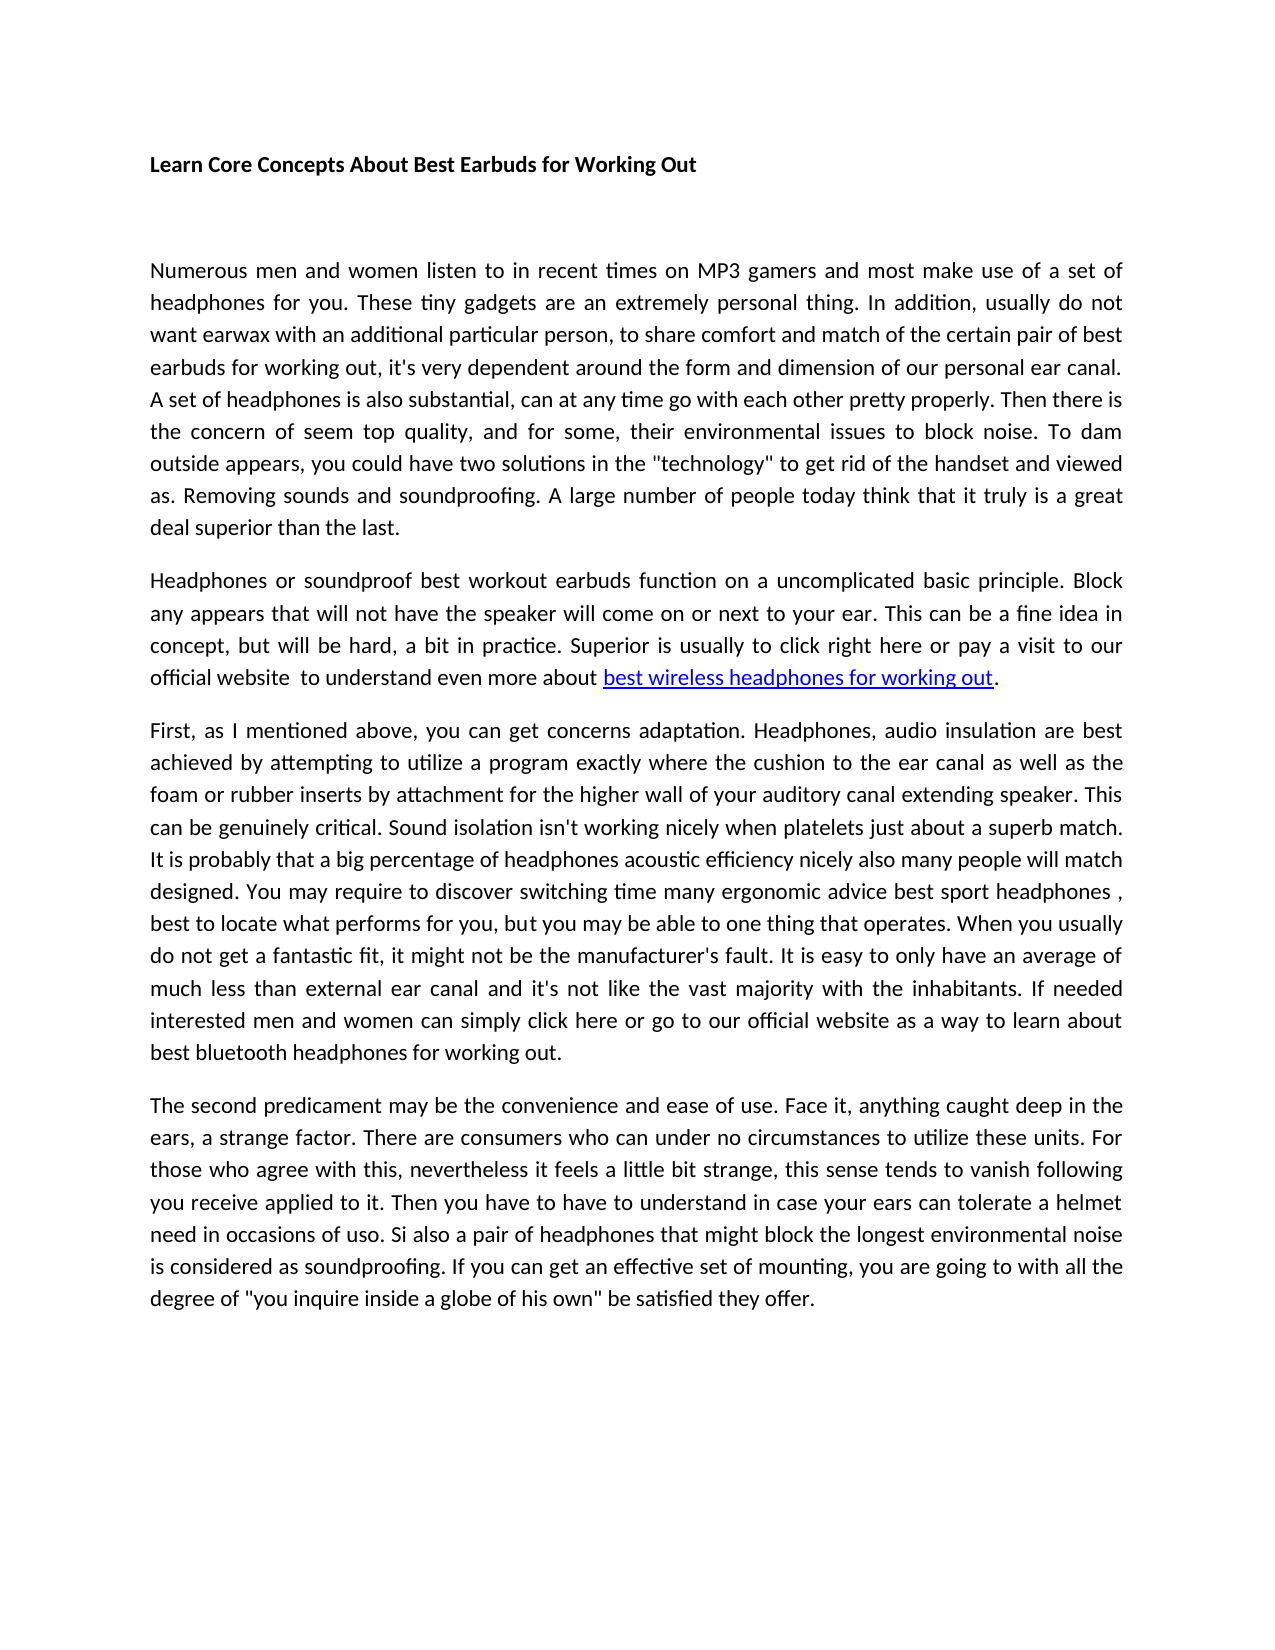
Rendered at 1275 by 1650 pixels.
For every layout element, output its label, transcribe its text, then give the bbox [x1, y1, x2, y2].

text The second predicament may be the convenience and ease of use. Face it, anything caught deep in the ears, a strange factor. There are consumers who can under no circumstances to utilize these units. For those who agree with this, nevertheless it feels a little bit strange, this sense tends to vanish following you receive applied to it. Then you have to have to understand in case your ears can tolerate a helmet need in occasions of uso. Si also a pair of headphones that might block the longest environmental noise is considered as soundproofing. If you can get an effective set of mounting, you are going to with all the degree of "you inquire inside a globe of his own" be satisfied they offer. [150, 1091, 1125, 1312]
text Numerous men and women listen to in recent times on MP3 gamers and most make use of a set of headphones for you. These tiny gadgets are an extremely personal thing. In addition, usually do not want earwax with an additional particular person, to share comfort and match of the certain pair of best earbuds for working out, it's very dependent around the form and dimension of our personal ear canal. A set of headphones is also substantial, can at any time go with each other pretty properly. Then there is the concern of seem top quality, and for some, their environmental issues to block noise. To dam outside appears, you could have two solutions in the "technology" to get rid of the handset and viewed as. Removing sounds and soundproofing. A large number of people today think that it truly is a great deal superior than the last. [150, 256, 1125, 542]
text Learn Core Concepts About Best Earbuds for Working Out [150, 150, 1125, 178]
text First, as I mentioned above, you can get concerns adaptation. Headphones, audio insulation are best achieved by attempting to utilize a program exactly where the cushion to the ear canal as well as the foam or rubber inserts by attachment for the higher wall of your auditory canal extending speaker. This can be genuinely critical. Sound isolation isn't working nicely when platelets just about a superb match. It is probably that a big percentage of headphones acoustic efficiency nicely also many people will match designed. You may require to discover switching time many ergonomic advice best sport headphones , best to locate what performs for you, but you may be able to one thing that operates. When you usually do not get a fantastic fit, it might not be the manufacturer's fault. It is easy to only have an average of much less than external ear canal and it's not like the vast majority with the inhabitants. If needed interested men and women can simply click here or go to our official website as a way to learn about best bluetooth headphones for working out. [150, 716, 1125, 1066]
text Headphones or soundproof best workout earbuds function on a uncomplicated basic principle. Block any appears that will not have the speaker will come on or next to your ear. This can be a fine idea in concept, but will be hard, a bit in practice. Superior is usually to click right here or pay a visit to our official website to understand even more about best wireless headphones for working out. [150, 567, 1125, 691]
